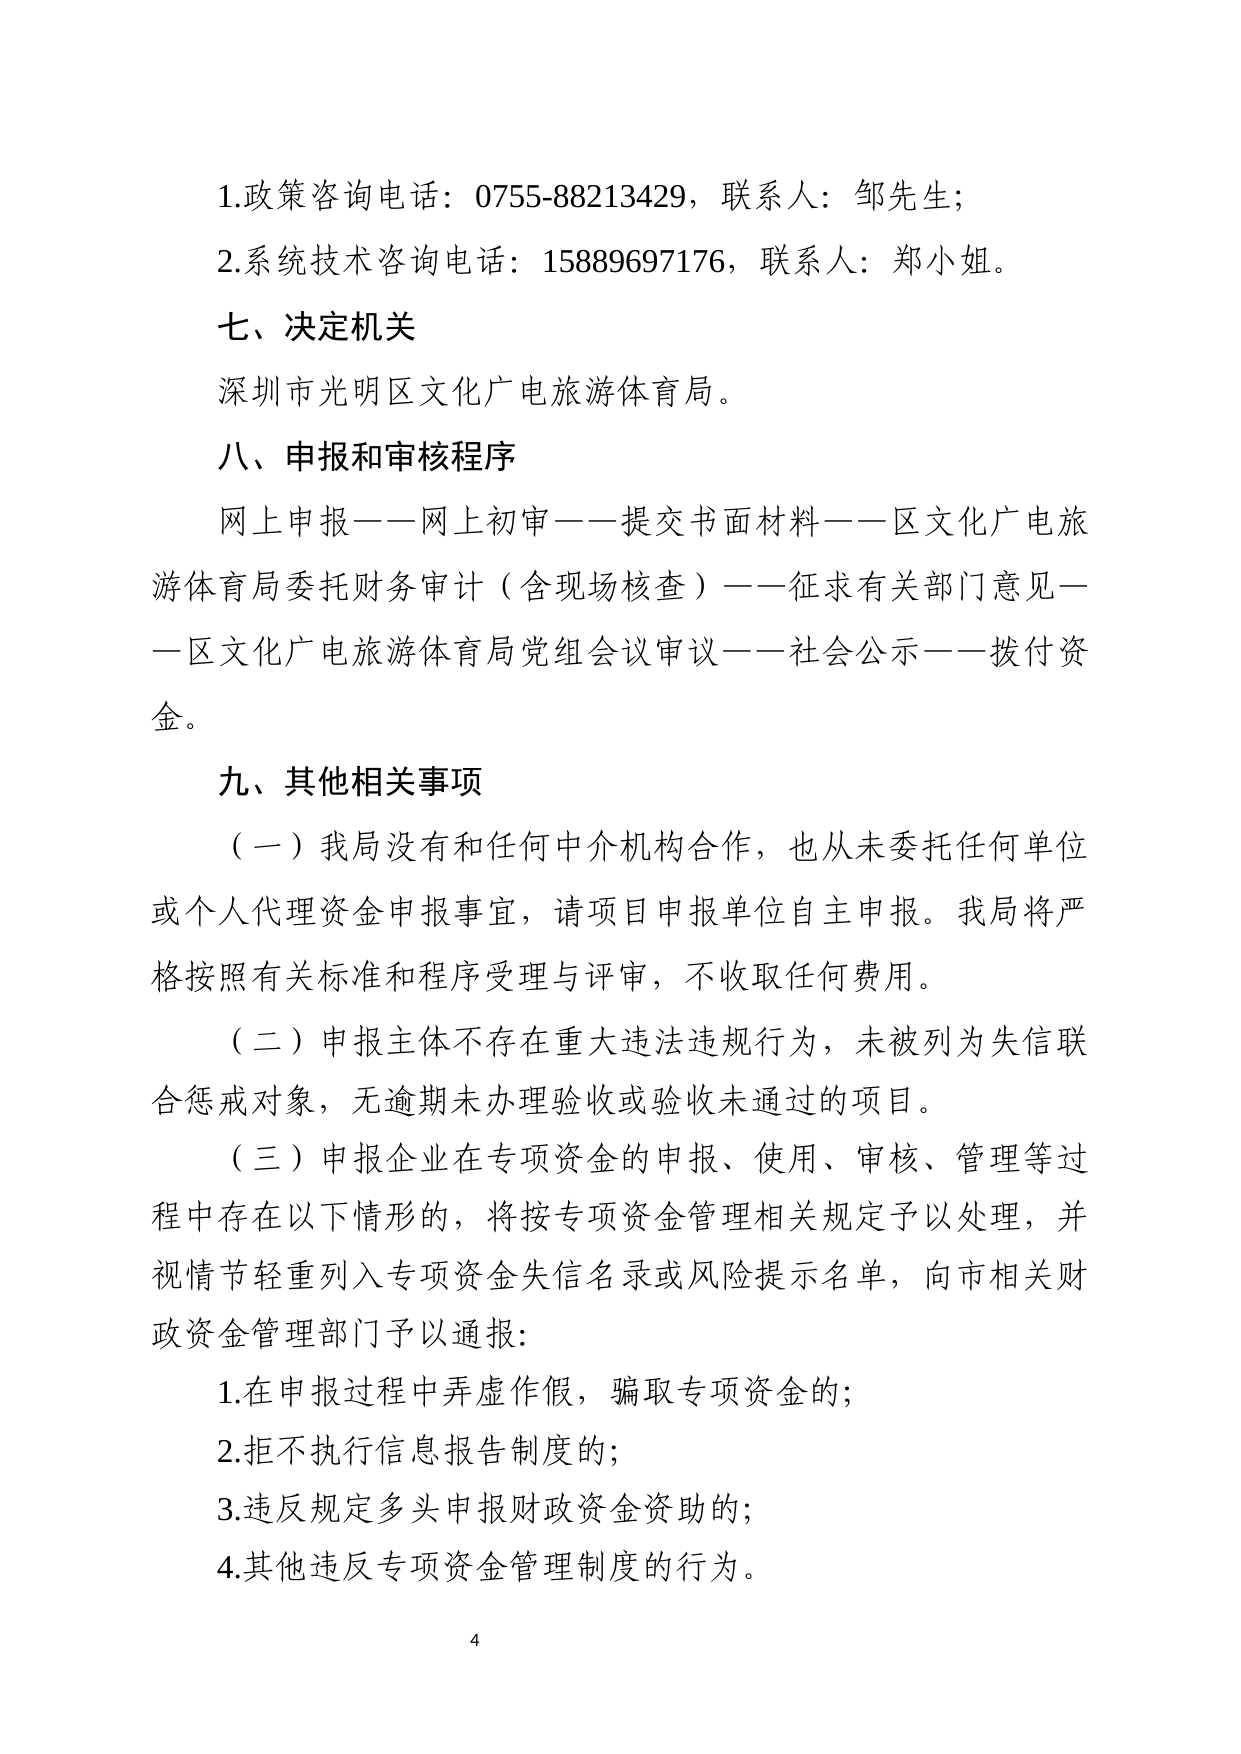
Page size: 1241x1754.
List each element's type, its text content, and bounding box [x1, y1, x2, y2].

text 2.系统技术咨询电话：15889697176，联系人：郑小姐。 [150, 227, 1090, 292]
text 深圳市光明区文化广电旅游体育局。 [150, 357, 1090, 422]
text 1.政策咨询电话：0755-88213429，联系人：邹先生； [150, 162, 1090, 227]
text 2.拒不执行信息报告制度的； [150, 1415, 1090, 1474]
text （二）申报主体不存在重大违法违规行为，未被列为失信联合惩戒对象，无逾期未办理验收或验收未通过的项目。 [150, 1007, 1090, 1124]
text 七、决定机关 [150, 292, 1090, 357]
text 八、申报和审核程序 [150, 422, 1090, 487]
text 3.违反规定多头申报财政资金资助的； [150, 1474, 1090, 1532]
text 4.其他违反专项资金管理制度的行为。 [150, 1532, 1090, 1590]
text 网上申报——网上初审——提交书面材料——区文化广电旅游体育局委托财务审计（含现场核查）——征求有关部门意见——区文化广电旅游体育局党组会议审议——社会公示——拨付资金。 [150, 487, 1090, 747]
text （一）我局没有和任何中介机构合作，也从未委托任何单位或个人代理资金申报事宜，请项目申报单位自主申报。我局将严格按照有关标准和程序受理与评审，不收取任何费用。 [150, 812, 1090, 1007]
text 1.在申报过程中弄虚作假，骗取专项资金的； [150, 1357, 1090, 1415]
text （三）申报企业在专项资金的申报、使用、审核、管理等过程中存在以下情形的，将按专项资金管理相关规定予以处理，并视情节轻重列入专项资金失信名录或风险提示名单，向市相关财政资金管理部门予以通报： [150, 1124, 1090, 1357]
text 九、其他相关事项 [150, 747, 1090, 812]
